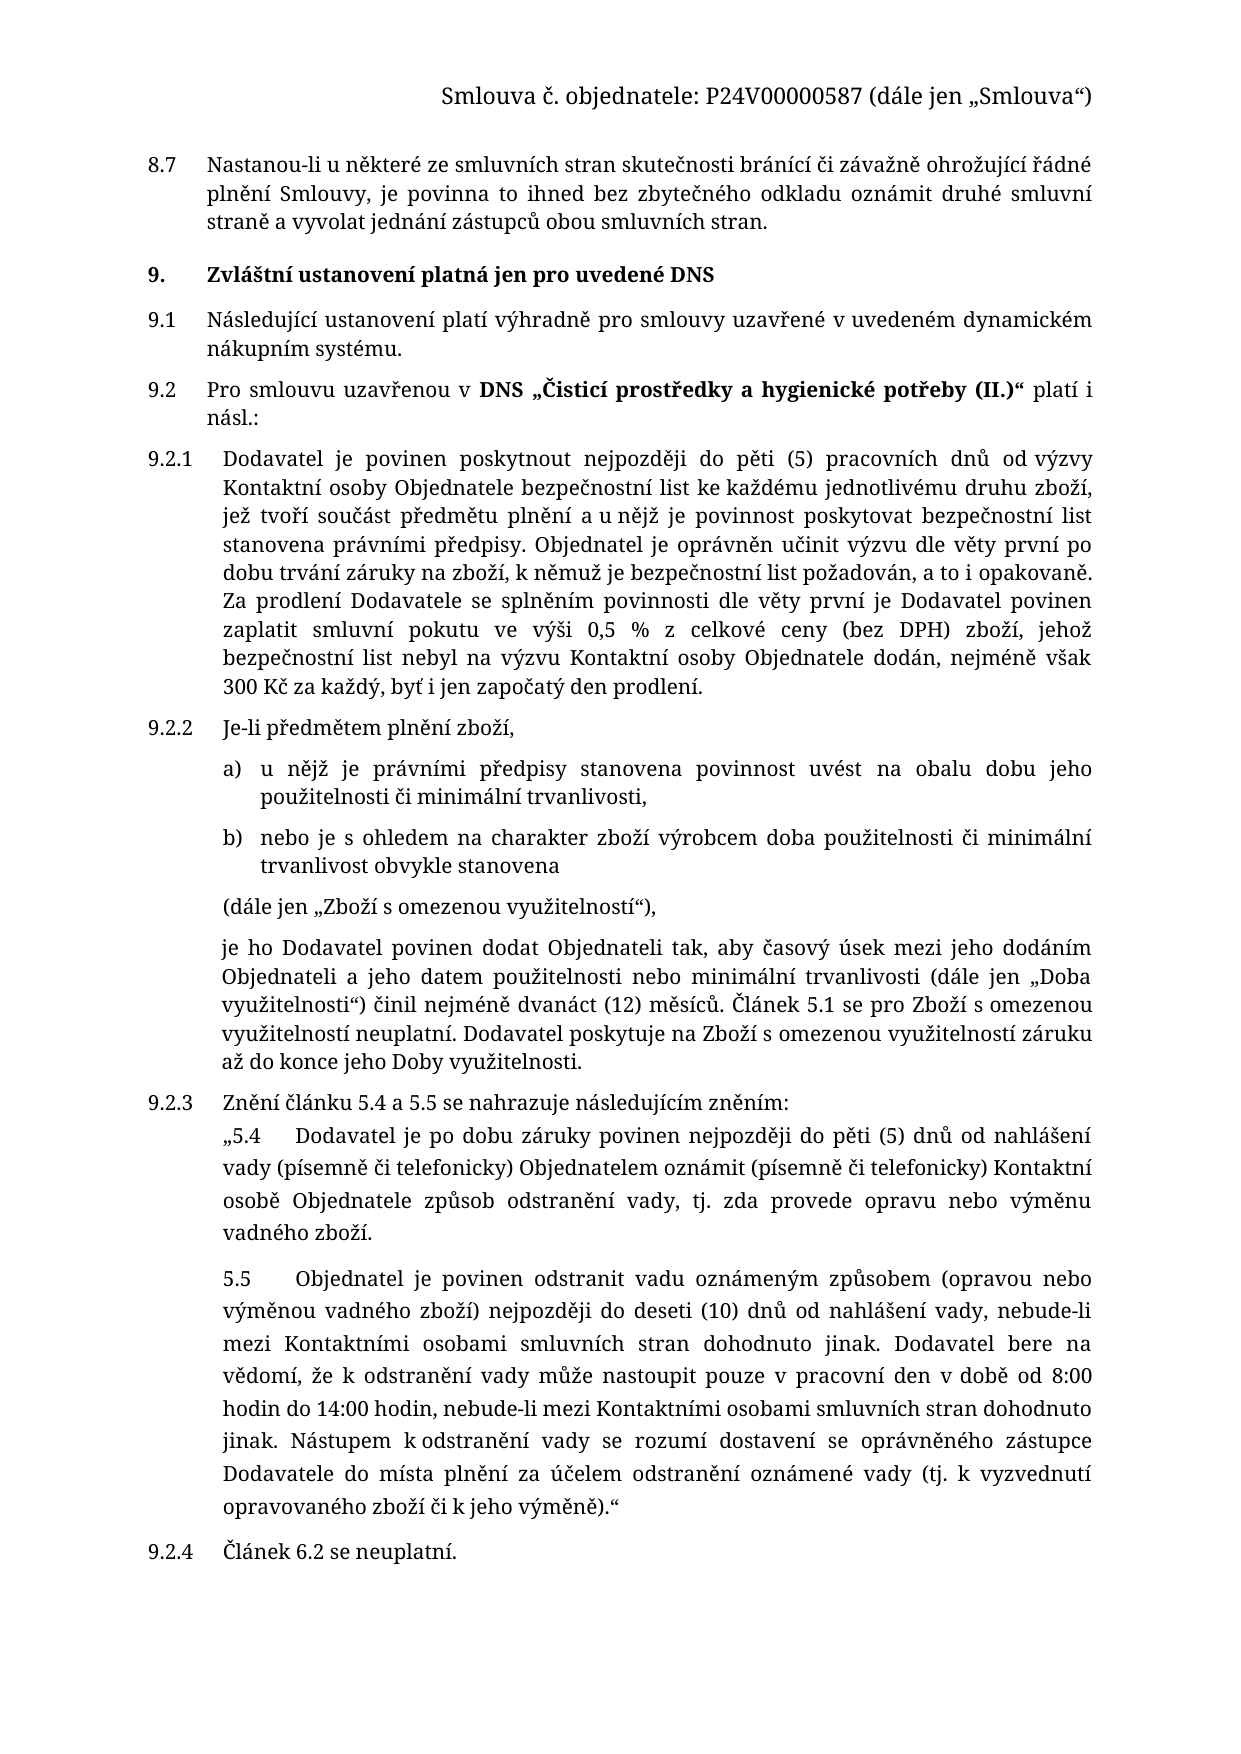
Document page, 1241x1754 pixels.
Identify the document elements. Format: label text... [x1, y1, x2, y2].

list Dodavatel je povinen poskytnout nejpozději do pěti (5) pracovních dnů od výzvy Kontaktní osoby Objednatele bezpečnostní list ke každému jednotlivému druhu zboží, jež tvoří součást předmětu plnění a u nějž je povinnost poskytovat bezpečnostní list stanovena právními předpisy. Objednatel je oprávněn učinit výzvu dle věty první po dobu trvání záruky na zboží, k němuž je bezpečnostní list požadován, a to i opakovaně. Za prodlení Dodavatele se splněním povinnosti dle věty první je Dodavatel povinen zaplatit smluvní pokutu ve výši 0,5 % z celkové ceny (bez DPH) zboží, jehož bezpečnostní list nebyl na výzvu Kontaktní osoby Objednatele dodán, nejméně však 300 Kč za každý, byť i jen započatý den prodlení. [148, 444, 1093, 700]
list Nastanou-li u některé ze smluvních stran skutečnosti bránící či závažně ohrožující řádné plnění Smlouvy, je povinna to ihned bez zbytečného odkladu oznámit druhé smluvní straně a vyvolat jednání zástupců obou smluvních stran. [148, 150, 1093, 236]
text je ho Dodavatel povinen dodat Objednateli tak, aby časový úsek mezi jeho dodáním Objednateli a jeho datem použitelnosti nebo minimální trvanlivosti (dále jen „Doba využitelnosti“) činil nejméně dvanáct (12) měsíců. Článek 5.1 se pro Zboží s omezenou využitelností neuplatní. Dodavatel poskytuje na Zboží s omezenou využitelností záruku až do konce jeho Doby využitelnosti. [221, 933, 1093, 1076]
list Následující ustanovení platí výhradně pro smlouvy uzavřené v uvedeném dynamickém nákupním systému. [148, 306, 1093, 362]
list Pro smlouvu uzavřenou v DNS „Čisticí prostředky a hygienické potřeby (II.)“ platí i násl.: [148, 375, 1093, 432]
list 5.5 Objednatel je povinen odstranit vadu oznámeným způsobem (opravou nebo výměnou vadného zboží) nejpozději do deseti (10) dnů od nahlášení vady, nebude-li mezi Kontaktními osobami smluvních stran dohodnuto jinak. Dodavatel bere na vědomí, že k odstranění vady může nastoupit pouze v pracovní den v době od 8:00 hodin do 14:00 hodin, nebude-li mezi Kontaktními osobami smluvních stran dohodnuto jinak. Nástupem k odstranění vady se rozumí dostavení se oprávněného zástupce Dodavatele do místa plnění za účelem odstranění oznámené vady (tj. k vyzvednutí opravovaného zboží či k jeho výměně).“ [223, 1264, 1093, 1520]
list Znění článku 5.4 a 5.5 se nahrazuje následujícím zněním: [148, 1088, 1093, 1117]
list Je-li předmětem plnění zboží, [148, 713, 1093, 741]
list nebo je s ohledem na charakter zboží výrobcem doba použitelnosti či minimální trvanlivost obvykle stanovena [223, 823, 1093, 880]
list Článek 6.2 se neuplatní. [148, 1537, 1093, 1565]
list u nějž je právními předpisy stanovena povinnost uvést na obalu dobu jeho použitelnosti či minimální trvanlivosti, [223, 754, 1093, 811]
list Zvláštní ustanovení platná jen pro uvedené DNS [148, 261, 1093, 289]
list „5.4 Dodavatel je po dobu záruky povinen nejpozději do pěti (5) dnů od nahlášení vady (písemně či telefonicky) Objednatelem oznámit (písemně či telefonicky) Kontaktní osobě Objednatele způsob odstranění vady, tj. zda provede opravu nebo výměnu vadného zboží. [223, 1121, 1093, 1247]
text (dále jen „Zboží s omezenou využitelností“), [223, 892, 1093, 921]
